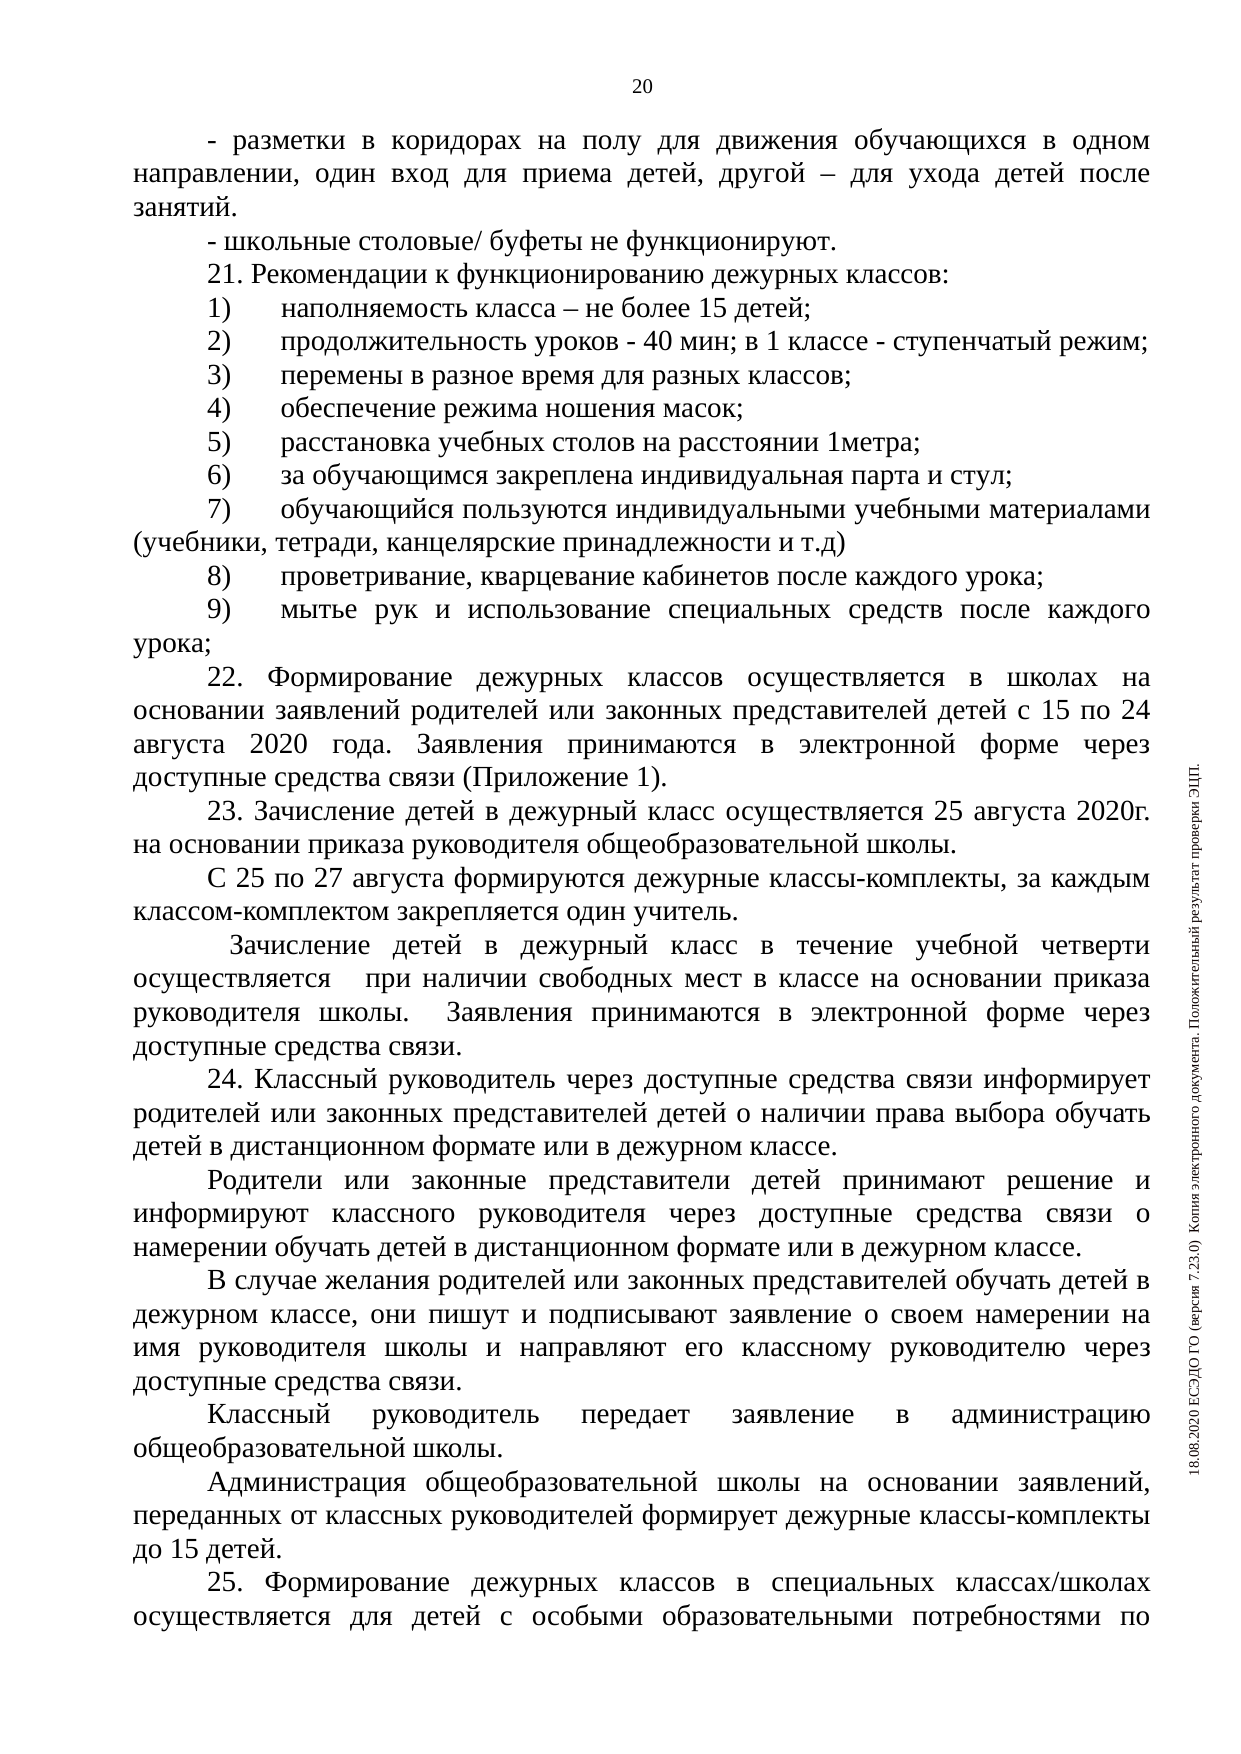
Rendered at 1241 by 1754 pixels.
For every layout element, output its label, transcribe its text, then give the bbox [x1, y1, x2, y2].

text 23. Зачисление детей в дежурный класс осуществляется 25 августа 2020г. на основании приказа руководителя общеобразовательной школы. [133, 793, 1152, 860]
list обучающийся пользуются индивидуальными учебными материалами (учебники, тетради, канцелярские принадлежности и т.д) [133, 491, 1152, 558]
list за обучающимся закреплена индивидуальная парта и стул; [133, 457, 1152, 491]
text - разметки в коридорах на полу для движения обучающихся в одном направлении, один вход для приема детей, другой – для ухода детей после занятий. [133, 122, 1152, 223]
text Родители или законные представители детей принимают решение и информируют классного руководителя через доступные средства связи о намерении обучать детей в дистанционном формате или в дежурном классе. [133, 1162, 1152, 1262]
text 21. Рекомендации к функционированию дежурных классов: [133, 256, 1152, 290]
list перемены в разное время для разных классов; [133, 357, 1152, 390]
list мытье рук и использование специальных средств после каждого урока; [133, 592, 1152, 659]
list обеспечение режима ношения масок; [133, 390, 1152, 424]
text 22. Формирование дежурных классов осуществляется в школах на основании заявлений родителей или законных представителей детей с 15 по 24 августа 2020 года. Заявления принимаются в электронной форме через доступные средства связи (Приложение 1). [133, 659, 1152, 793]
text С 25 по 27 августа формируются дежурные классы-комплекты, за каждым классом-комплектом закрепляется один учитель. [133, 860, 1152, 927]
text - школьные столовые/ буфеты не функционируют. [133, 223, 1152, 256]
text В случае желания родителей или законных представителей обучать детей в дежурном классе, они пишут и подписывают заявление о своем намерении на имя руководителя школы и направляют его классному руководителю через доступные средства связи. [133, 1262, 1152, 1397]
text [133, 1564, 1152, 1631]
list проветривание, кварцевание кабинетов после каждого урока; [133, 558, 1152, 592]
list продолжительность уроков - 40 мин; в 1 классе - ступенчатый режим; [133, 323, 1152, 357]
text Зачисление детей в дежурный класс в течение учебной четверти осуществляется при наличии свободных мест в классе на основании приказа руководителя школы. Заявления принимаются в электронной форме через доступные средства связи. [133, 927, 1152, 1061]
list наполняемость класса – не более 15 детей; [207, 290, 1152, 323]
text Классный руководитель передает заявление в администрацию общеобразовательной школы. [133, 1397, 1152, 1464]
text 24. Классный руководитель через доступные средства связи информирует родителей или законных представителей детей о наличии права выбора обучать детей в дистанционном формате или в дежурном классе. [133, 1061, 1152, 1162]
list расстановка учебных столов на расстоянии 1метра; [133, 424, 1152, 457]
text Администрация общеобразовательной школы на основании заявлений, переданных от классных руководителей формирует дежурные классы-комплекты до 15 детей. [133, 1464, 1152, 1564]
